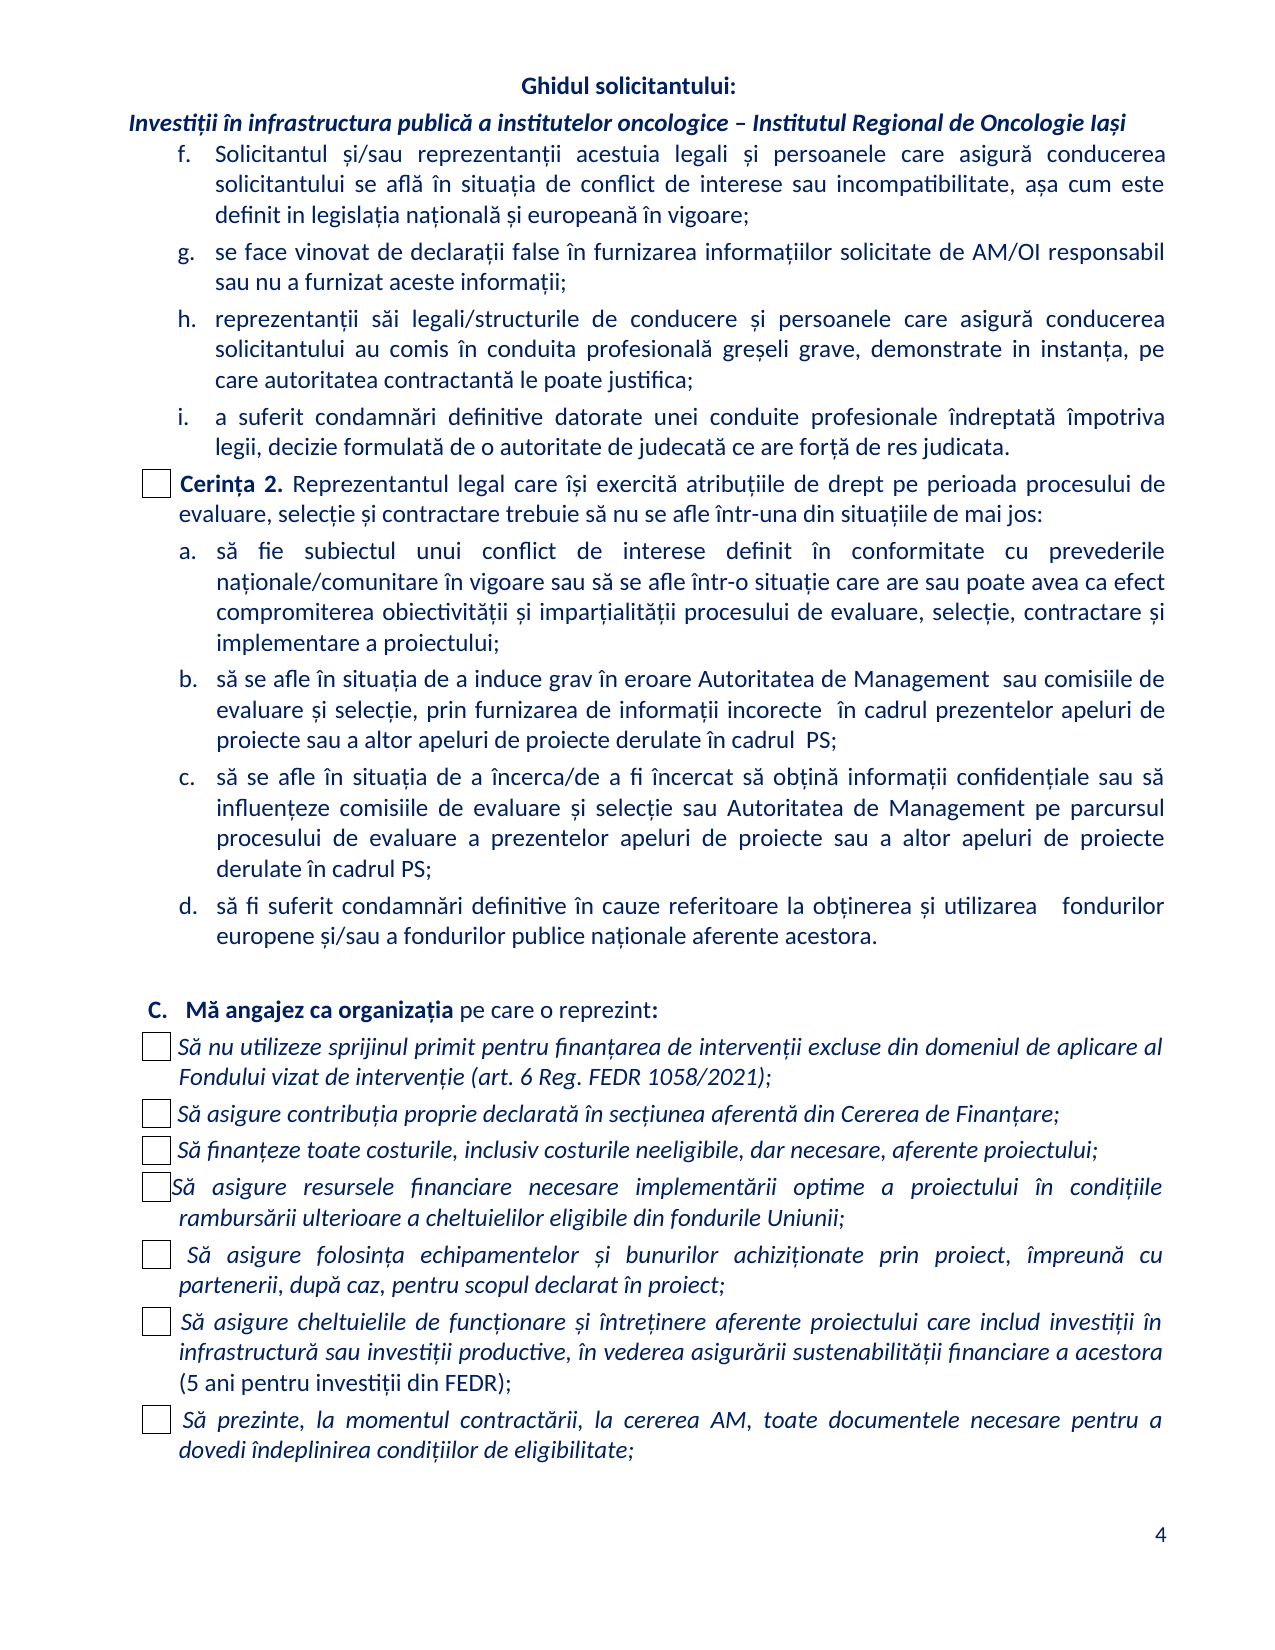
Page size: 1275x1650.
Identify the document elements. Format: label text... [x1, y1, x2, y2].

text Să asigure folosința echipamentelor şi bunurilor achiziționate prin proiect, împreună cu partenerii, după caz, pentru scopul declarat în proiect; [141, 1239, 1167, 1300]
list Mă angajez ca organizația pe care o reprezint: [148, 994, 1167, 1024]
list Să asigure contribuția proprie declarată în secțiunea aferentă din Cererea de Finanțare; [141, 1098, 1167, 1128]
list Să prezinte, la momentul contractării, la cererea AM, toate documentele necesare pentru a dovedi îndeplinirea condițiilor de eligibilitate; [141, 1404, 1167, 1465]
list reprezentanții săi legali/structurile de conducere și persoanele care asigură conducerea solicitantului au comis în conduita profesională greșeli grave, demonstrate in instanța, pe care autoritatea contractantă le poate justifica; [177, 303, 1167, 394]
list a suferit condamnări definitive datorate unei conduite profesionale îndreptată împotriva legii, decizie formulată de o autoritate de judecată ce are forţă de res judicata. [177, 401, 1167, 462]
list să se afle în situația de a induce grav în eroare Autoritatea de Management sau comisiile de evaluare și selecție, prin furnizarea de informații incorecte în cadrul prezentelor apeluri de proiecte sau a altor apeluri de proiecte derulate în cadrul PS; [178, 664, 1167, 755]
list să fi suferit condamnări definitive în cauze referitoare la obținerea și utilizarea fondurilor europene și/sau a fondurilor publice naționale aferente acestora. [178, 890, 1167, 951]
list să se afle în situația de a încerca/de a fi încercat să obțină informații confidențiale sau să influențeze comisiile de evaluare și selecție sau Autoritatea de Management pe parcursul procesului de evaluare a prezentelor apeluri de proiecte sau a altor apeluri de proiecte derulate în cadrul PS; [178, 761, 1167, 883]
list se face vinovat de declarații false în furnizarea informațiilor solicitate de AM/OI responsabil sau nu a furnizat aceste informații; [177, 236, 1167, 297]
list Să asigure resursele financiare necesare implementării optime a proiectului în condițiile rambursării ulterioare a cheltuielilor eligibile din fondurile Uniunii; [141, 1171, 1167, 1232]
list Să finanțeze toate costurile, inclusiv costurile neeligibile, dar necesare, aferente proiectului; [141, 1135, 1167, 1165]
list Cerința 2. Reprezentantul legal care își exercită atribuțiile de drept pe perioada procesului de evaluare, selecție și contractare trebuie să nu se afle într-una din situațiile de mai jos: [141, 468, 1167, 529]
list Să nu utilizeze sprijinul primit pentru finanțarea de intervenții excluse din domeniul de aplicare al Fondului vizat de intervenție (art. 6 Reg. FEDR 1058/2021); [141, 1031, 1167, 1092]
list să fie subiectul unui conflict de interese definit în conformitate cu prevederile naționale/comunitare în vigoare sau să se afle într-o situație care are sau poate avea ca efect compromiterea obiectivității și imparțialității procesului de evaluare, selecție, contractare și implementare a proiectului; [178, 535, 1167, 657]
list Solicitantul şi/sau reprezentanții acestuia legali şi persoanele care asigură conducerea solicitantului se află în situația de conflict de interese sau incompatibilitate, așa cum este definit in legislația națională și europeană în vigoare; [177, 138, 1167, 229]
list Să asigure cheltuielile de funcționare și întreținere aferente proiectului care includ investiții în infrastructură sau investiții productive, în vederea asigurării sustenabilității financiare a acestora (5 ani pentru investiții din FEDR); [141, 1306, 1167, 1398]
